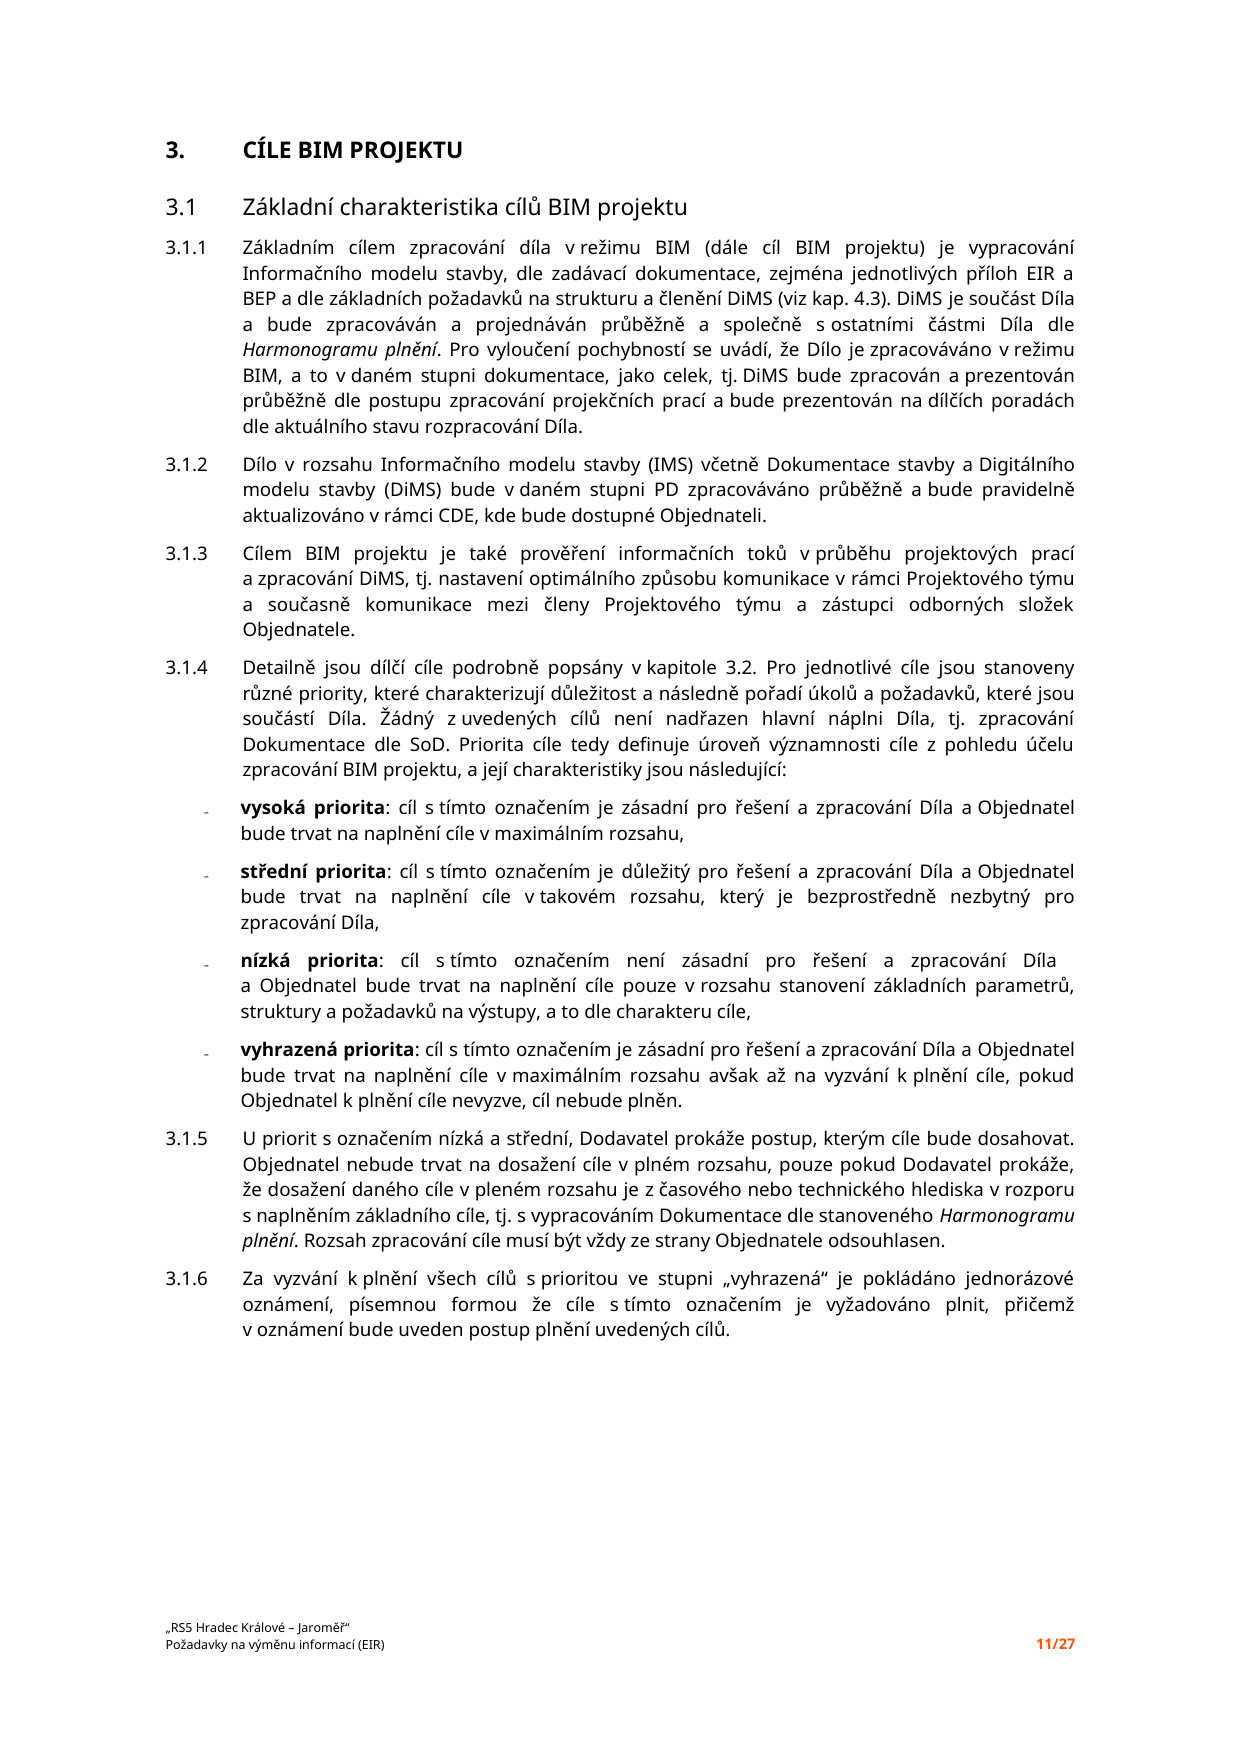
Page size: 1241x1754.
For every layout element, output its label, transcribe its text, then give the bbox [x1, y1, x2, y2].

text Detailně jsou dílčí cíle podrobně popsány v kapitole 3.2. Pro jednotlivé cíle jsou stanoveny různé priority, které charakterizují důležitost a následně pořadí úkolů a požadavků, které jsou součástí Díla. Žádný z uvedených cílů není nadřazen hlavní náplni Díla, tj. zpracování Dokumentace dle SoD. Priorita cíle tedy definuje úroveň významnosti cíle z pohledu účelu zpracování BIM projektu, a její charakteristiky jsou následující: [165, 654, 1075, 782]
list vysoká priorita: cíl s tímto označením je zásadní pro řešení a zpracování Díla a Objednatel bude trvat na naplnění cíle v maximálním rozsahu, [203, 795, 1075, 846]
text Základním cílem zpracování díla v režimu BIM (dále cíl BIM projektu) je vypracování Informačního modelu stavby, dle zadávací dokumentace, zejména jednotlivých příloh EIR a BEP a dle základních požadavků na strukturu a členění DiMS (viz kap. 4.3). DiMS je součást Díla a bude zpracováván a projednáván průběžně a společně s ostatními částmi Díla dle Harmonogramu plnění. Pro vyloučení pochybností se uvádí, že Dílo je zpracováváno v režimu BIM, a to v daném stupni dokumentace, jako celek, tj. DiMS bude zpracován a prezentován průběžně dle postupu zpracování projekčních prací a bude prezentován na dílčích poradách dle aktuálního stavu rozpracování Díla. [165, 234, 1075, 438]
text Základní charakteristika cílů BIM projektu [165, 191, 1075, 222]
text Dílo v rozsahu Informačního modelu stavby (IMS) včetně Dokumentace stavby a Digitálního modelu stavby (DiMS) bude v daném stupni PD zpracováváno průběžně a bude pravidelně aktualizováno v rámci CDE, kde bude dostupné Objednateli. [165, 451, 1075, 527]
list nízká priorita: cíl s tímto označením není zásadní pro řešení a zpracování Díla a Objednatel bude trvat na naplnění cíle pouze v rozsahu stanovení základních parametrů, struktury a požadavků na výstupy, a to dle charakteru cíle, [203, 947, 1075, 1024]
text Cíle BIM projektu [165, 134, 1075, 166]
text Za vyzvání k plnění všech cílů s prioritou ve stupni „vyhrazená“ je pokládáno jednorázové oznámení, písemnou formou že cíle s tímto označením je vyžadováno plnit, přičemž v oznámení bude uveden postup plnění uvedených cílů. [165, 1266, 1075, 1342]
text Cílem BIM projektu je také prověření informačních toků v průběhu projektových prací a zpracování DiMS, tj. nastavení optimálního způsobu komunikace v rámci Projektového týmu a současně komunikace mezi členy Projektového týmu a zástupci odborných složek Objednatele. [165, 540, 1075, 642]
text U priorit s označením nízká a střední, Dodavatel prokáže postup, kterým cíle bude dosahovat. Objednatel nebude trvat na dosažení cíle v plném rozsahu, pouze pokud Dodavatel prokáže, že dosažení daného cíle v pleném rozsahu je z časového nebo technického hlediska v rozporu s naplněním základního cíle, tj. s vypracováním Dokumentace dle stanoveného Harmonogramu plnění. Rozsah zpracování cíle musí být vždy ze strany Objednatele odsouhlasen. [165, 1125, 1075, 1253]
list vyhrazená priorita: cíl s tímto označením je zásadní pro řešení a zpracování Díla a Objednatel bude trvat na naplnění cíle v maximálním rozsahu avšak až na vyzvání k plnění cíle, pokud Objednatel k plnění cíle nevyzve, cíl nebude plněn. [203, 1036, 1075, 1113]
list střední priorita: cíl s tímto označením je důležitý pro řešení a zpracování Díla a Objednatel bude trvat na naplnění cíle v takovém rozsahu, který je bezprostředně nezbytný pro zpracování Díla, [203, 858, 1075, 935]
